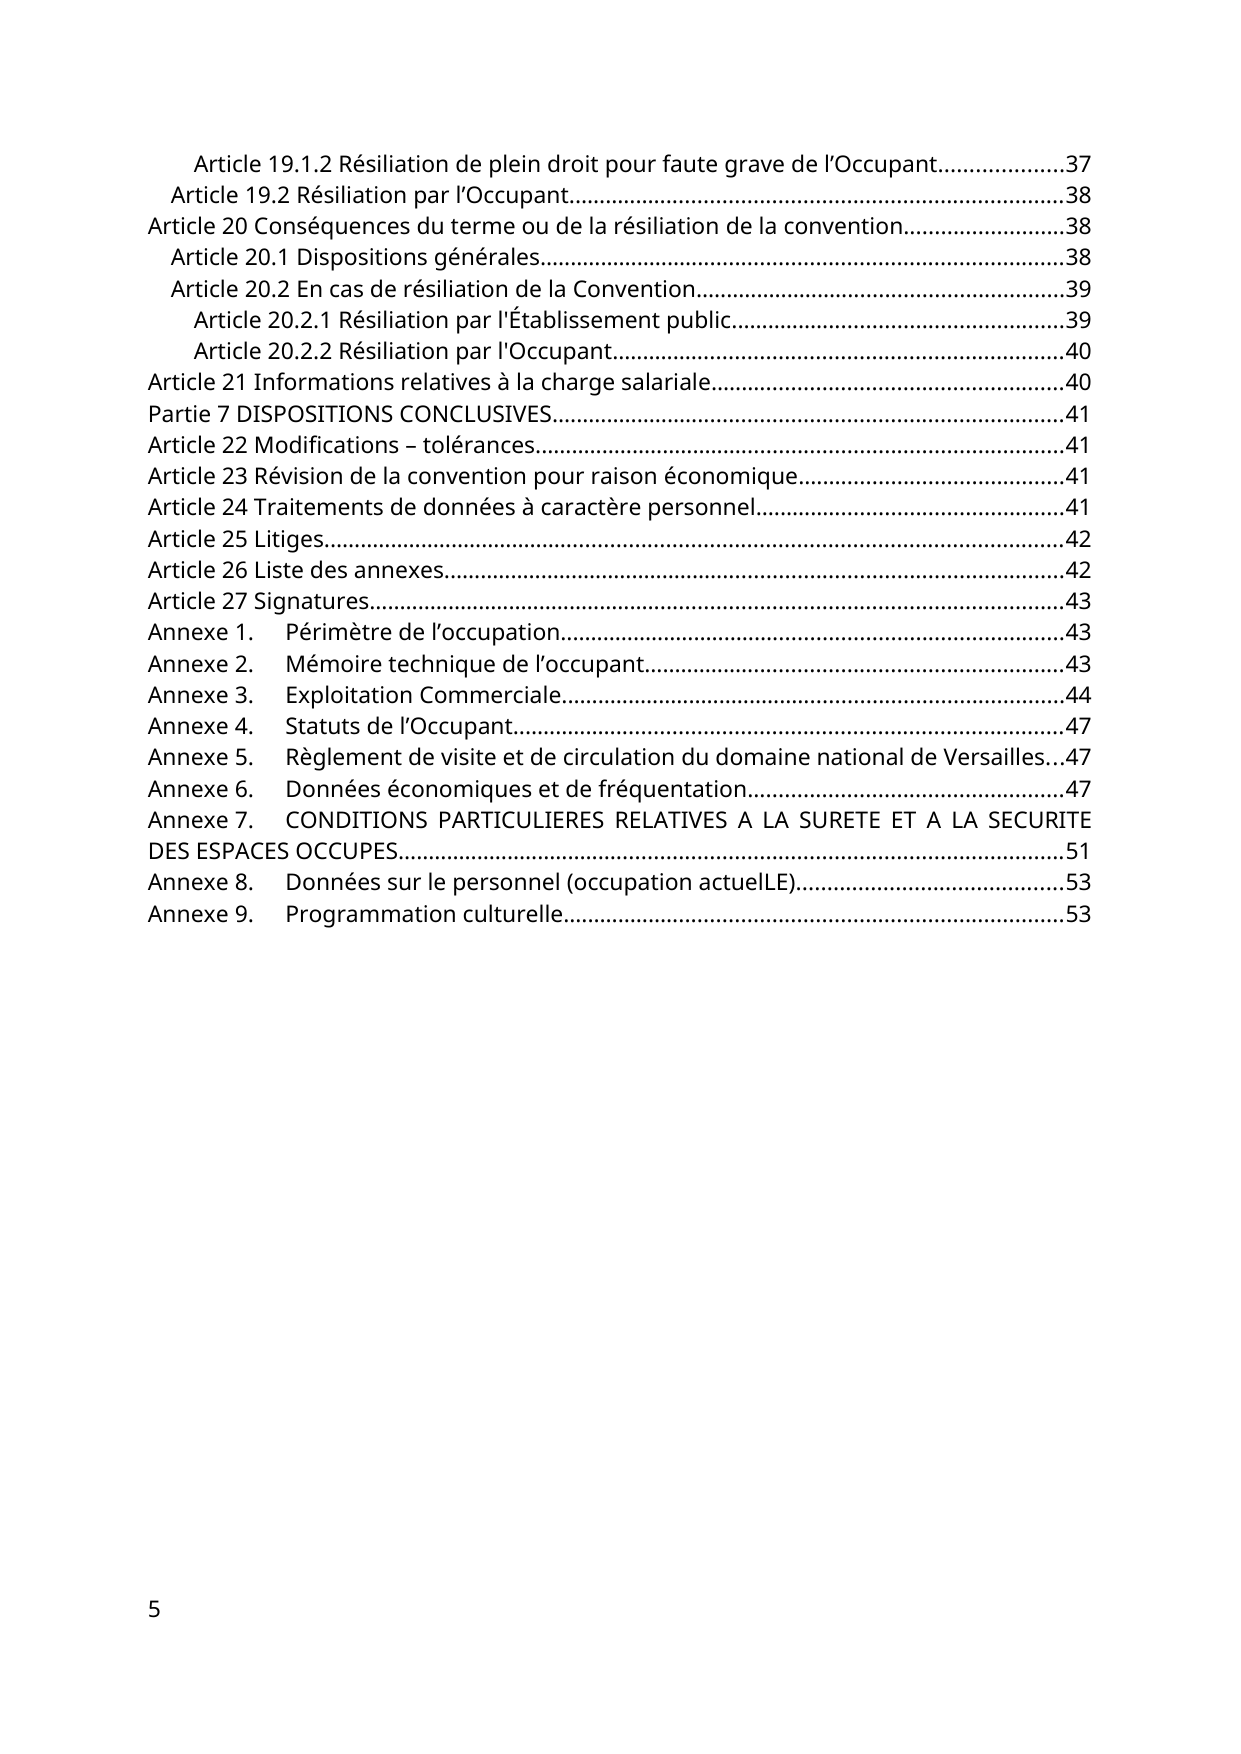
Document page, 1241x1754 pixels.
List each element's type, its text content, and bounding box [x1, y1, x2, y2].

text Article 26 Liste des annexes 42 [148, 554, 1093, 585]
text Article 19.2 Résiliation par l’Occupant 38 [171, 179, 1093, 210]
text Annexe 7. CONDITIONS PARTICULIERES RELATIVES A LA SURETE ET A LA SECURITE DES ESPACES OCCUPES 51 [148, 804, 1093, 866]
text Article 20.2 En cas de résiliation de la Convention 39 [171, 273, 1093, 304]
text Article 20.1 Dispositions générales 38 [171, 241, 1093, 273]
text Article 27 Signatures 43 [148, 585, 1093, 616]
text Article 20 Conséquences du terme ou de la résiliation de la convention 38 [148, 210, 1093, 241]
text Article 20.2.1 Résiliation par l'Établissement public 39 [193, 304, 1093, 335]
text Annexe 5. Règlement de visite et de circulation du domaine national de Versailles 47 [148, 741, 1093, 773]
text Article 21 Informations relatives à la charge salariale 40 [148, 366, 1093, 398]
text Annexe 4. Statuts de l’Occupant 47 [148, 710, 1093, 741]
text Partie 7 DISPOSITIONS CONCLUSIVES 41 [148, 398, 1093, 429]
text Article 22 Modifications – tolérances 41 [148, 429, 1093, 460]
text Annexe 6. Données économiques et de fréquentation 47 [148, 773, 1093, 804]
text Article 25 Litiges 42 [148, 523, 1093, 554]
text Article 23 Révision de la convention pour raison économique 41 [148, 460, 1093, 491]
text Annexe 3. Exploitation Commerciale 44 [148, 679, 1093, 710]
text Annexe 2. Mémoire technique de l’occupant 43 [148, 648, 1093, 679]
text Article 19.1.2 Résiliation de plein droit pour faute grave de l’Occupant 37 [193, 148, 1093, 179]
text Article 20.2.2 Résiliation par l'Occupant 40 [193, 335, 1093, 366]
text Annexe 1. Périmètre de l’occupation 43 [148, 616, 1093, 648]
text Article 24 Traitements de données à caractère personnel 41 [148, 491, 1093, 523]
text Annexe 8. Données sur le personnel (occupation actuelLE) 53 [148, 866, 1093, 898]
text Annexe 9. Programmation culturelle 53 [148, 898, 1093, 929]
